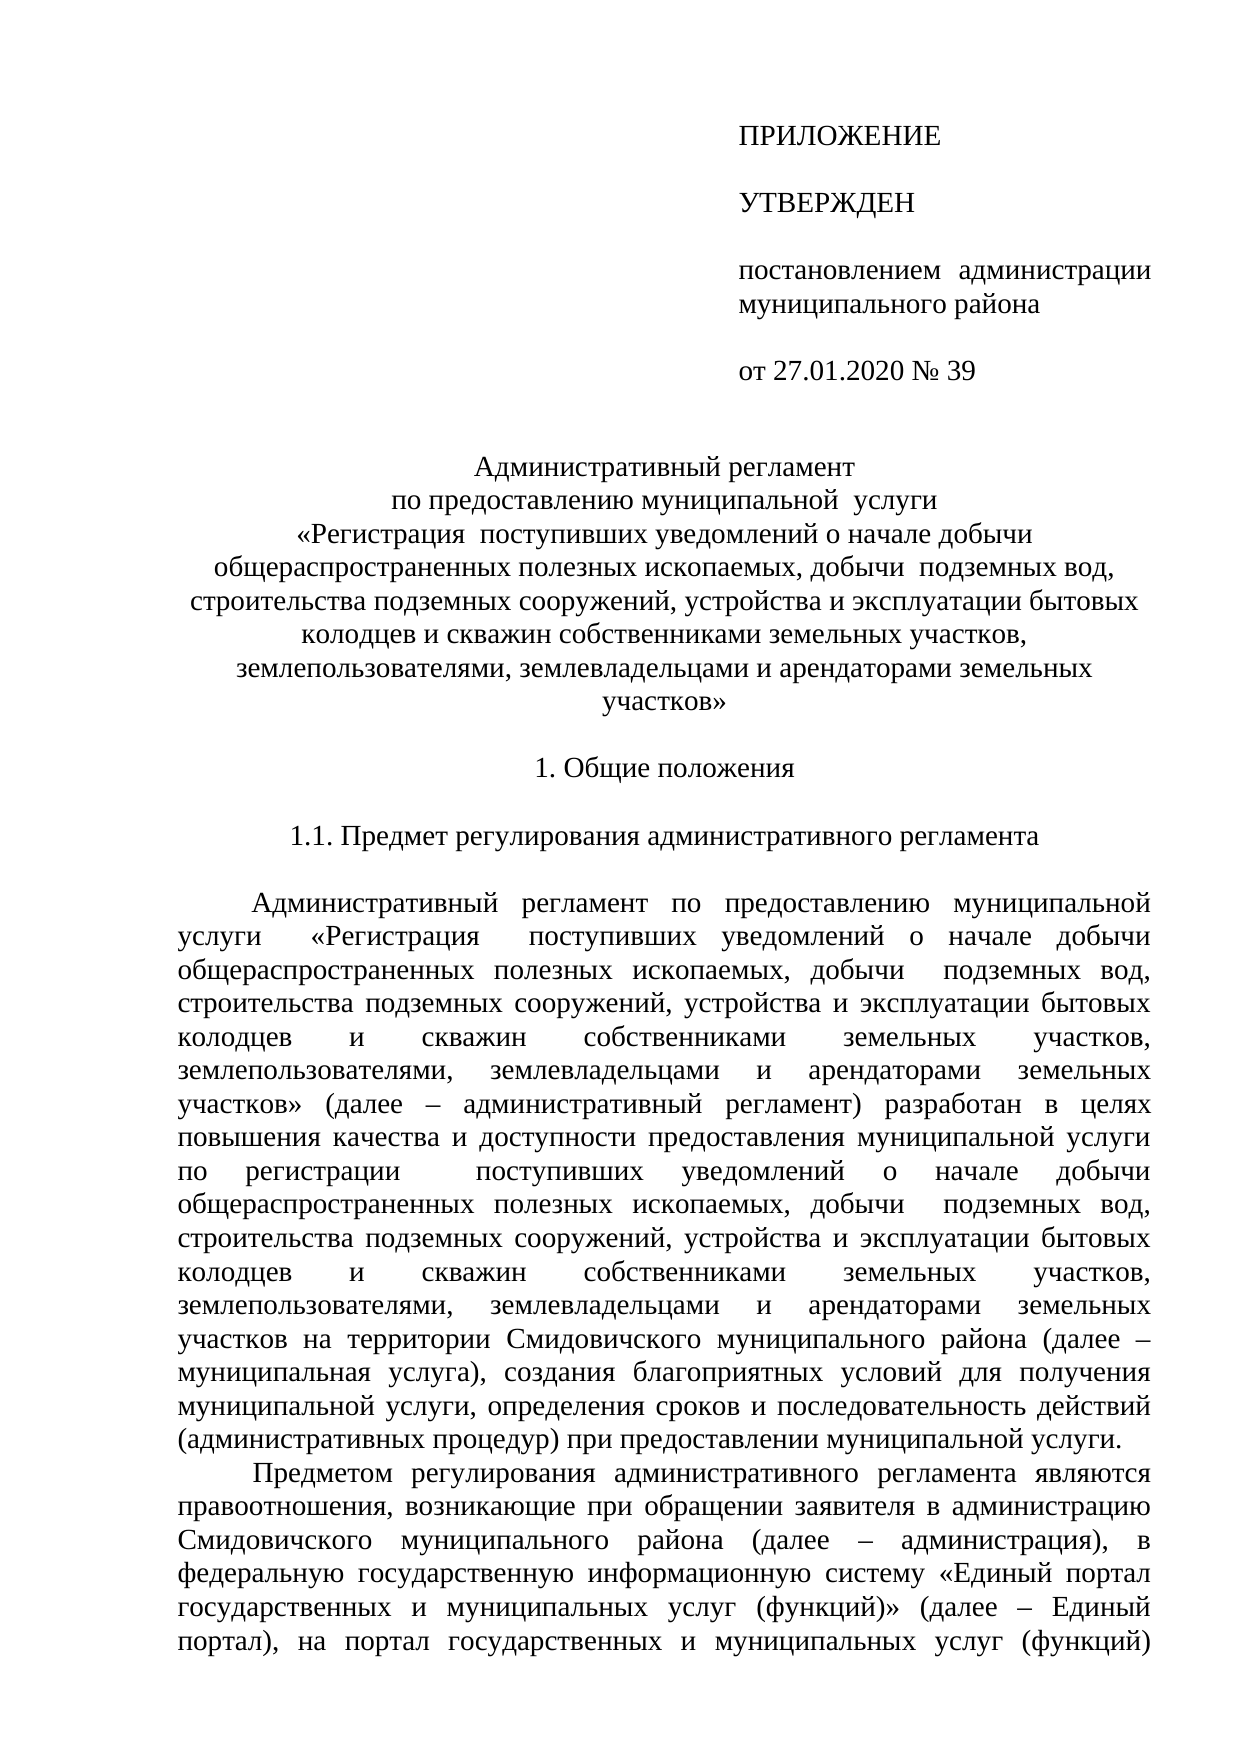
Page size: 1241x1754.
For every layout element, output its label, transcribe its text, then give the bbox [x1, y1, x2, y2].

text по предоставлению муниципальной услуги [177, 482, 1152, 516]
text 1.1. Предмет регулирования административного регламента [177, 818, 1152, 851]
text Административный регламент по предоставлению муниципальной услуги «Регистрация поступивших уведомлений о начале добычи общераспространенных полезных ископаемых, добычи подземных вод, строительства подземных сооружений, устройства и эксплуатации бытовых колодцев и скважин собственниками земельных участков, землепользователями, землевладельцами и арендаторами земельных участков» (далее – административный регламент) разработан в целях повышения качества и доступности предоставления муниципальной услуги по регистрации поступивших уведомлений о начале добычи общераспространенных полезных ископаемых, добычи подземных вод, строительства подземных сооружений, устройства и эксплуатации бытовых колодцев и скважин собственниками земельных участков, землепользователями, землевладельцами и арендаторами земельных участков на территории Смидовичского муниципального района (далее – муниципальная услуга), создания благоприятных условий для получения муниципальной услуги, определения сроков и последовательность действий (административных процедур) при предоставлении муниципальной услуги. [177, 885, 1152, 1455]
text от 27.01.2020 № 39 [738, 353, 1152, 386]
text постановлением администрации муниципального района [738, 252, 1152, 319]
text Административный регламент [177, 449, 1152, 482]
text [177, 1455, 1152, 1656]
text «Регистрация поступивших уведомлений о начале добычи общераспространенных полезных ископаемых, добычи подземных вод, строительства подземных сооружений, устройства и эксплуатации бытовых колодцев и скважин собственниками земельных участков, землепользователями, землевладельцами и арендаторами земельных участков» [177, 516, 1152, 717]
text УТВЕРЖДЕН [723, 185, 1152, 219]
text 1. Общие положения [177, 751, 1152, 784]
text ПРИЛОЖЕНИЕ [723, 118, 1152, 152]
